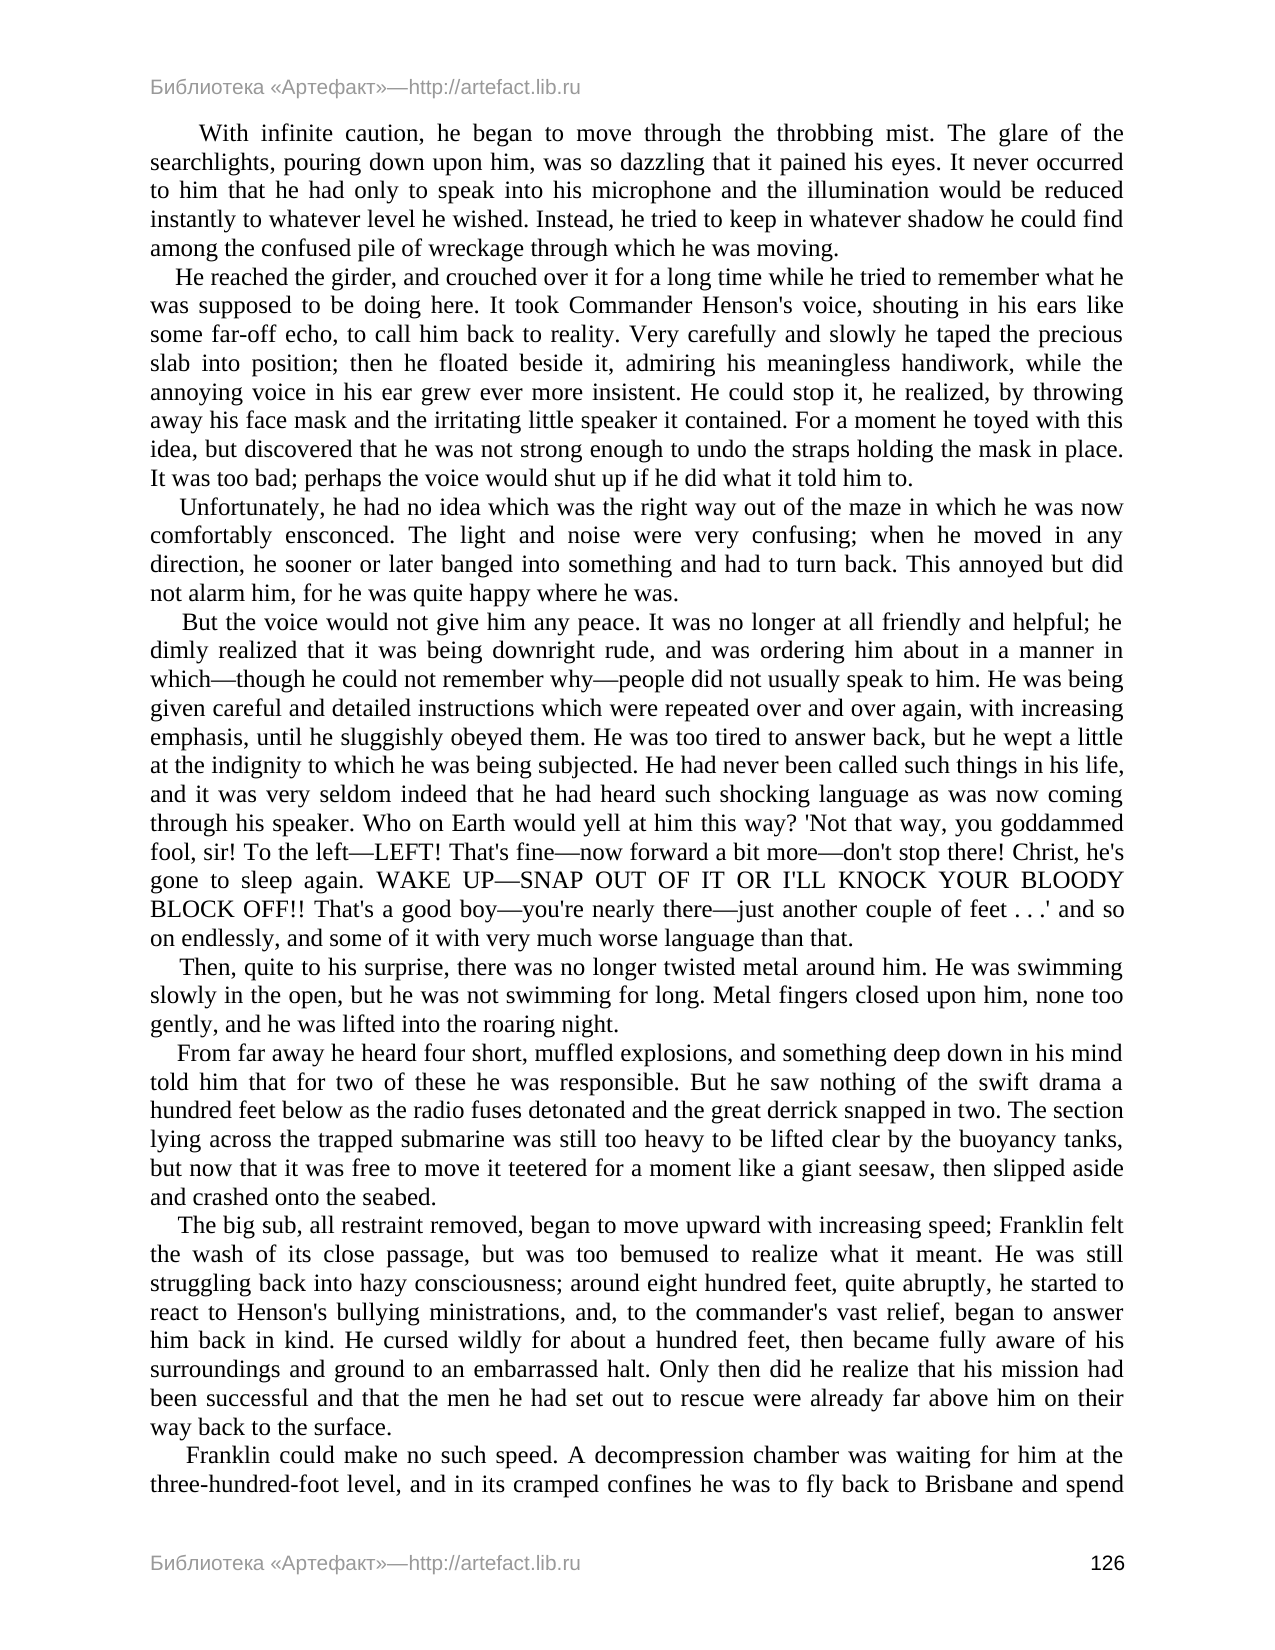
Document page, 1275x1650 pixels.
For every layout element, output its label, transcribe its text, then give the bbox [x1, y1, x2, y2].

text From far away he heard four short, muffled explosions, and something deep down in his mind told him that for two of these he was responsible. But he saw nothing of the swift drama a hundred feet below as the radio fuses detonated and the great derrick snapped in two. The section lying across the trapped submarine was still too heavy to be lifted clear by the buoyancy tanks, but now that it was free to move it teetered for a moment like a giant seesaw, then slipped aside and crashed onto the seabed. [150, 1038, 1125, 1211]
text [150, 1441, 1125, 1498]
text The big sub, all restraint removed, began to move upward with increasing speed; Franklin felt the wash of its close passage, but was too bemused to realize what it meant. He was still struggling back into hazy consciousness; around eight hundred feet, quite abruptly, he started to react to Henson's bullying ministrations, and, to the commander's vast relief, began to answer him back in kind. He cursed wildly for about a hundred feet, then became fully aware of his surroundings and ground to an embarrassed halt. Only then did he realize that his mission had been successful and that the men he had set out to rescue were already far above him on their way back to the surface. [150, 1211, 1125, 1441]
text Then, quite to his surprise, there was no longer twisted metal around him. He was swimming slowly in the open, but he was not swimming for long. Metal fingers closed upon him, none too gently, and he was lifted into the roaring night. [150, 952, 1125, 1038]
text But the voice would not give him any peace. It was no longer at all friendly and helpful; he dimly realized that it was being downright rude, and was ordering him about in a manner in which—though he could not remember why—people did not usually speak to him. He was being given careful and detailed instructions which were repeated over and over again, with increasing emphasis, until he sluggishly obeyed them. He was too tired to answer back, but he wept a little at the indignity to which he was being subjected. He had never been called such things in his life, and it was very seldom indeed that he had heard such shocking language as was now coming through his speaker. Who on Earth would yell at him this way? 'Not that way, you goddammed fool, sir! To the left—LEFT! That's fine—now forward a bit more—don't stop there! Christ, he's gone to sleep again. WAKE UP—SNAP OUT OF IT OR I'LL KNOCK YOUR BLOODY BLOCK OFF!! That's a good boy—you're nearly there—just another couple of feet . . .' and so on endlessly, and some of it with very much worse language than that. [150, 607, 1125, 952]
text Unfortunately, he had no idea which was the right way out of the maze in which he was now comfortably ensconced. The light and noise were very confusing; when he moved in any direction, he sooner or later banged into something and had to turn back. This annoyed but did not alarm him, for he was quite happy where he was. [150, 492, 1125, 607]
text With infinite caution, he began to move through the throbbing mist. The glare of the searchlights, pouring down upon him, was so dazzling that it pained his eyes. It never occurred to him that he had only to speak into his microphone and the illumination would be reduced instantly to whatever level he wished. Instead, he tried to keep in whatever shadow he could find among the confused pile of wreckage through which he was moving. [150, 118, 1125, 262]
text He reached the girder, and crouched over it for a long time while he tried to remember what he was supposed to be doing here. It took Commander Henson's voice, shouting in his ears like some far-off echo, to call him back to reality. Very carefully and slowly he taped the precious slab into position; then he floated beside it, admiring his meaningless handiwork, while the annoying voice in his ear grew ever more insistent. He could stop it, he realized, by throwing away his face mask and the irritating little speaker it contained. For a moment he toyed with this idea, but discovered that he was not strong enough to undo the straps holding the mask in place. It was too bad; perhaps the voice would shut up if he did what it told him to. [150, 262, 1125, 492]
